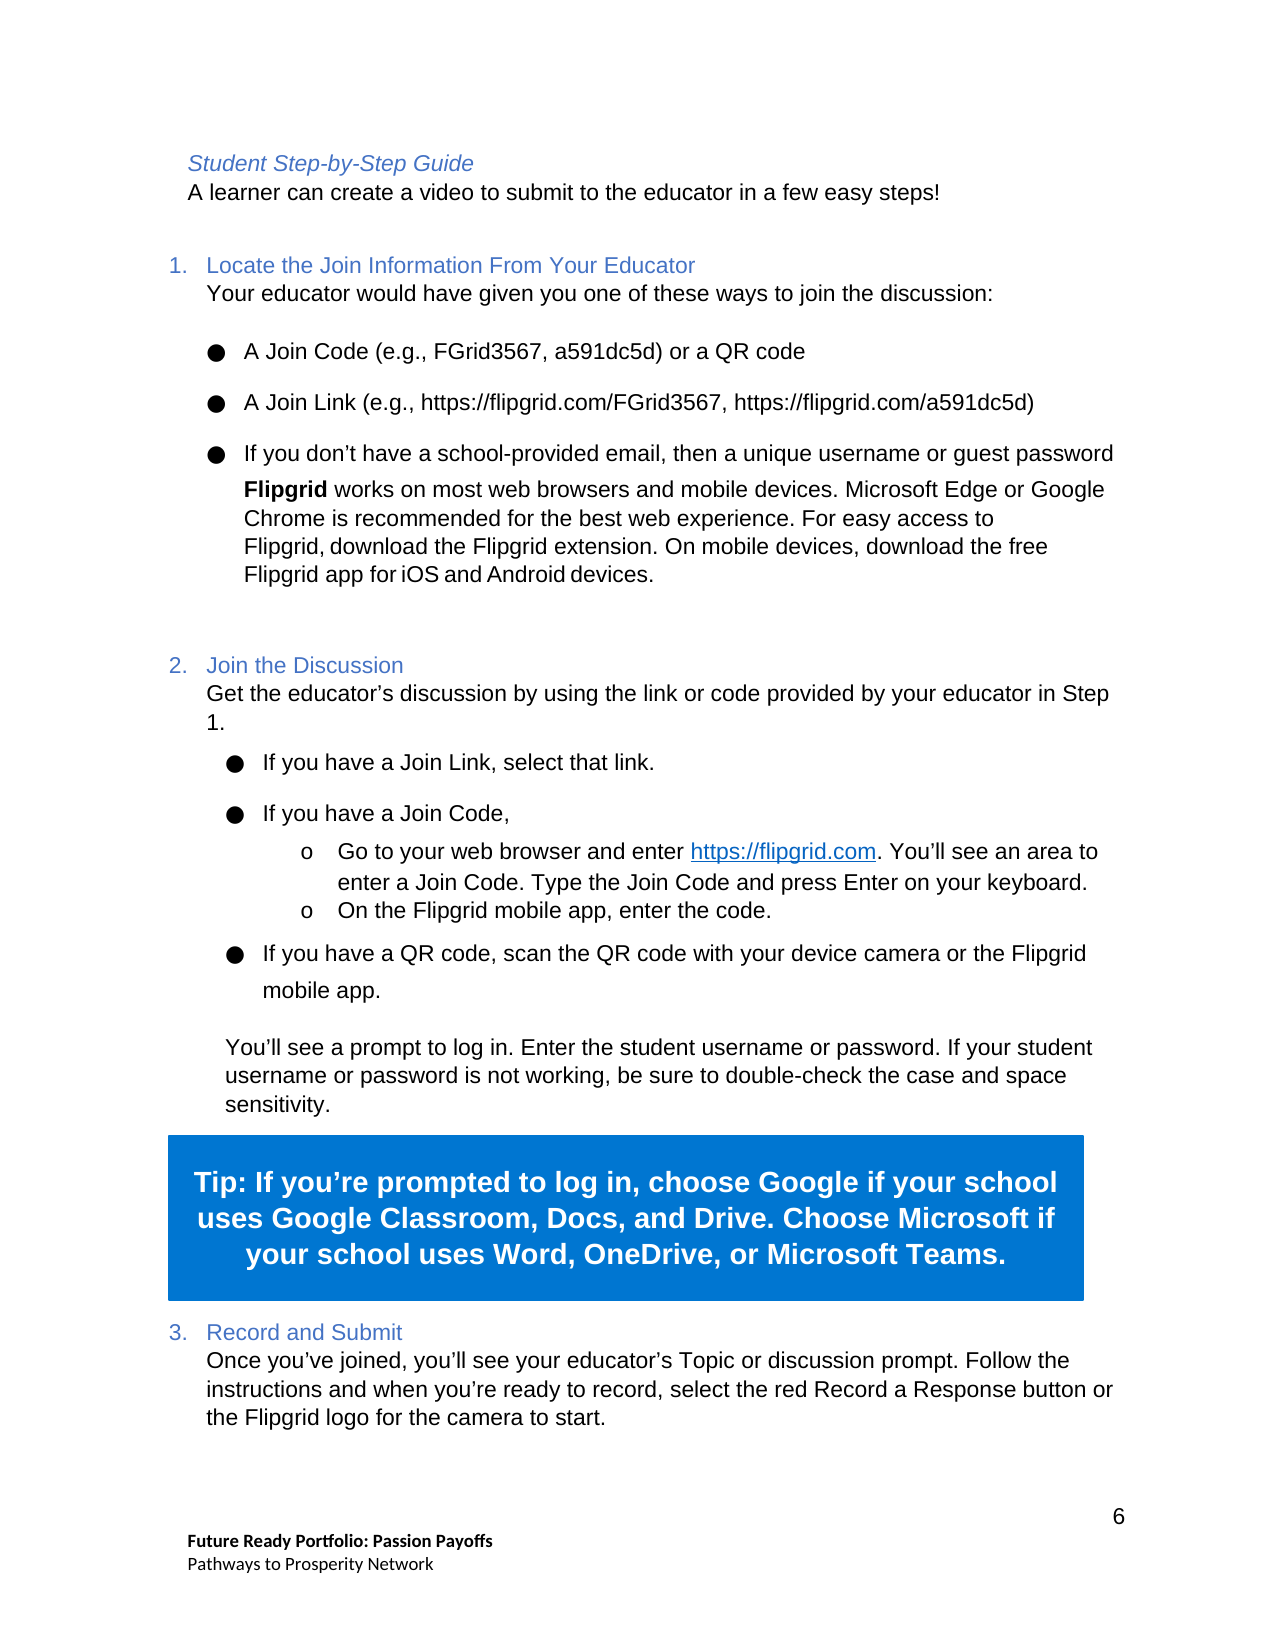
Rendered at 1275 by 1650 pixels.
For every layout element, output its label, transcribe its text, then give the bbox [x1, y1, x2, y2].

text Your educator would have given you one of these ways to join the discussion: [206, 280, 1125, 307]
list Locate the Join Information From Your Educator [169, 252, 1125, 278]
list If you have a Join Code, [225, 788, 1125, 834]
text Student Step-by-Step Guide [169, 150, 1125, 176]
list A Join Link (e.g., https://flipgrid.com/FGrid3567, https://flipgrid.com/a591dc5d) [206, 376, 1125, 423]
list If you have a Join Link, select that link. [225, 737, 1125, 784]
list A Join Code (e.g., FGrid3567, a591dc5d) or a QR code [206, 326, 1125, 372]
list If you have a QR code, scan the QR code with your device camera or the Flipgrid mobile app. [225, 928, 1125, 1003]
text You’ll see a prompt to log in. Enter the student username or password. If your student username or password is not working, be sure to double-check the case and space sensitivity. [225, 1034, 1125, 1117]
list On the Flipgrid mobile app, enter the code. [300, 897, 1125, 926]
text Once you’ve joined, you’ll see your educator’s Topic or discussion prompt. Follow the instructions and when you’re ready to record, select the red Record a Response button or the Flipgrid logo for the camera to start. [206, 1347, 1125, 1431]
list Go to your web browser and enter https://flipgrid.com. You’ll see an area to enter a Join Code. Type the Join Code and press Enter on your keyboard. [300, 838, 1125, 895]
list Join the Discussion [169, 652, 1125, 678]
text A learner can create a video to submit to the educator in a few easy steps! [169, 178, 1125, 205]
list If you don’t have a school-provided email, then a unique username or guest password Flipgrid works on most web browsers and mobile devices. Microsoft Edge or Google Chrome is recommended for the best web experience. For easy access to Flipgrid, download the Flipgrid extension. On mobile devices, download the free Flipgrid app for iOS and Android devices. [206, 427, 1125, 588]
text Get the educator’s discussion by using the link or code provided by your educator in Step 1. [206, 680, 1125, 735]
list Record and Submit [169, 1319, 1125, 1345]
